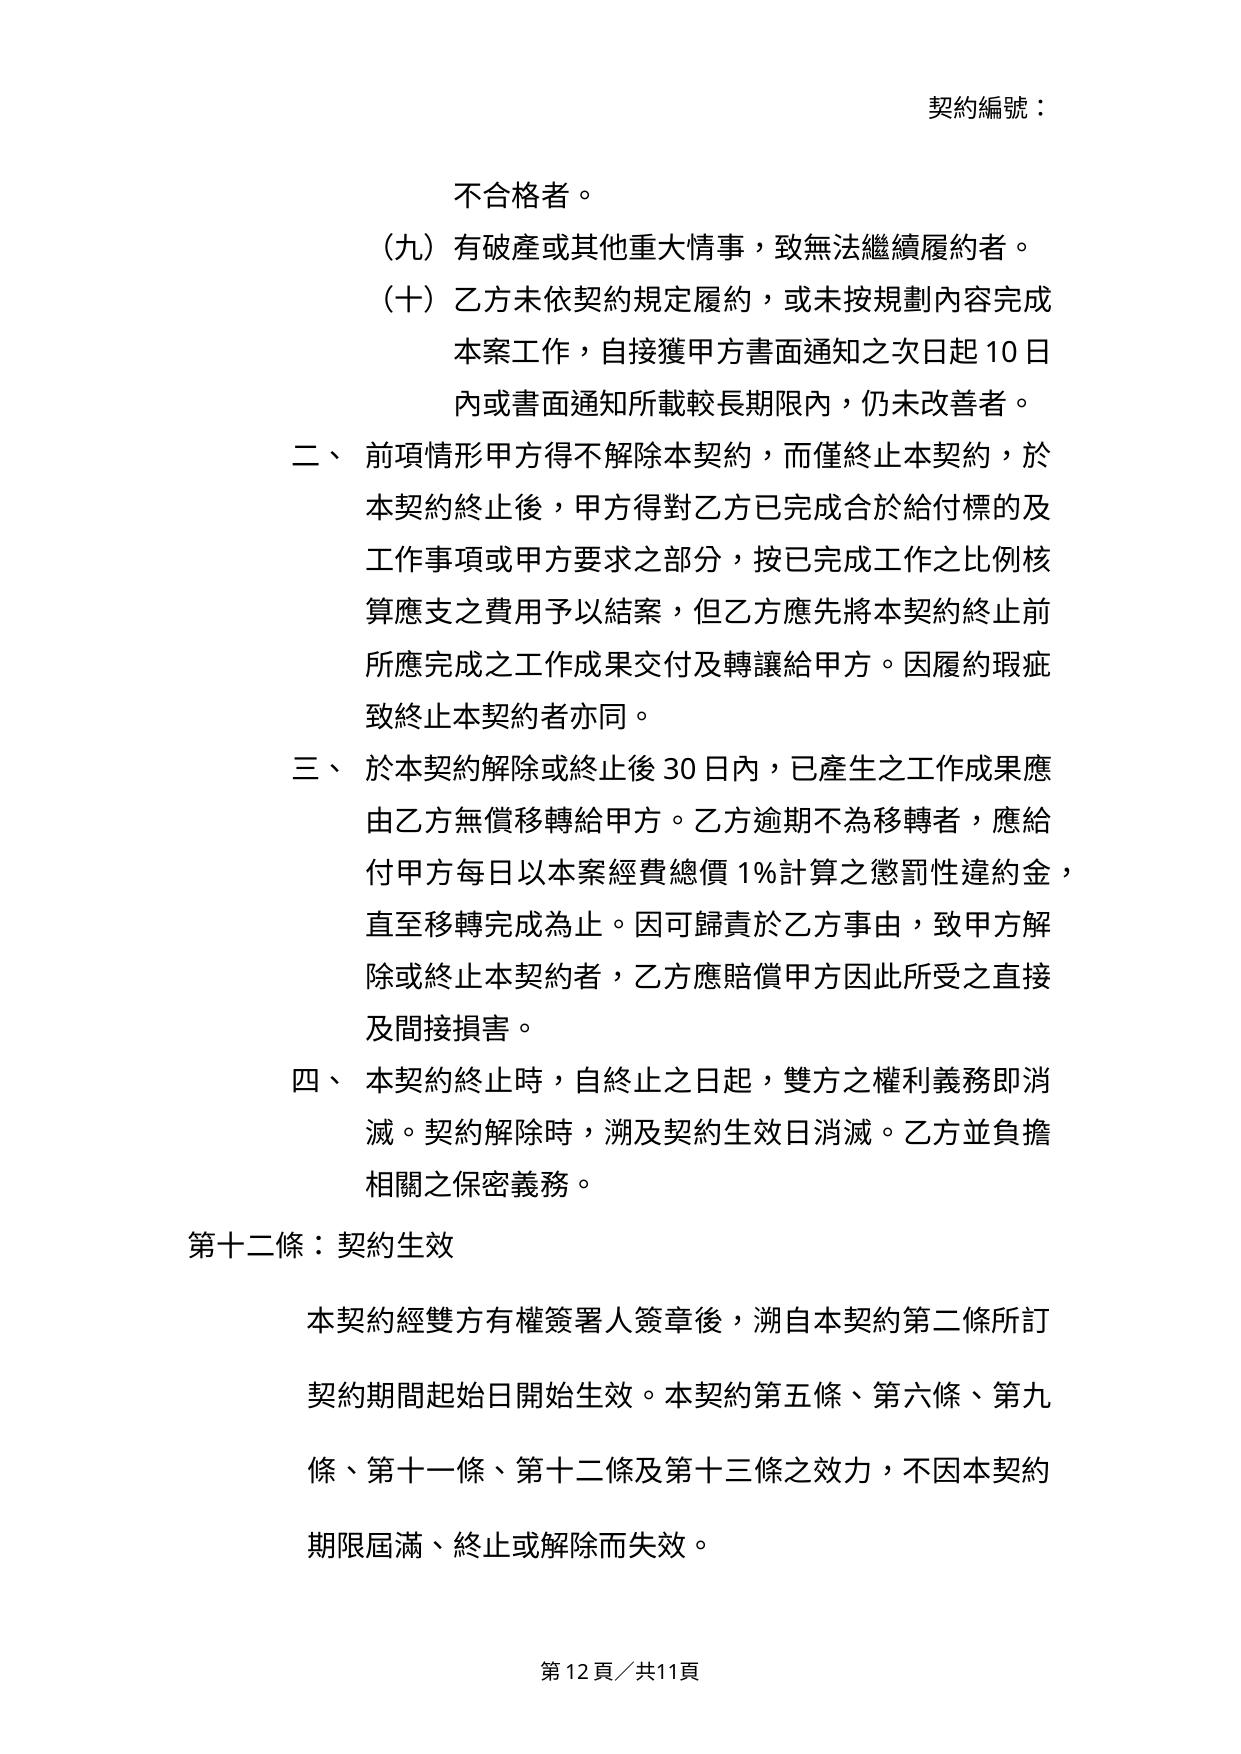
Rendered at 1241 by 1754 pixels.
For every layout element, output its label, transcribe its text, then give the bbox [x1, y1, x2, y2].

list 前項情形甲方得不解除本契約，而僅終止本契約，於本契約終止後，甲方得對乙方已完成合於給付標的及工作事項或甲方要求之部分，按已完成工作之比例核算應支之費用予以結案，但乙方應先將本契約終止前所應完成之工作成果交付及轉讓給甲方。因履約瑕疵致終止本契約者亦同。 [291, 425, 1053, 737]
list 契約生效 [187, 1206, 1053, 1281]
list 乙方未依契約規定履約，或未按規劃內容完成本案工作，自接獲甲方書面通知之次日起10日內或書面通知所載較長期限內，仍未改善者。 [365, 269, 1053, 425]
text 本契約經雙方有權簽署人簽章後，溯自本契約第二條所訂契約期間起始日開始生效。本契約第五條、第六條、第九條、第十一條、第十二條及第十三條之效力，不因本契約期限屆滿、終止或解除而失效。 [187, 1281, 1053, 1581]
list 於本契約解除或終止後30日內，已產生之工作成果應由乙方無償移轉給甲方。乙方逾期不為移轉者，應給付甲方每日以本案經費總價1%計算之懲罰性違約金，直至移轉完成為止。因可歸責於乙方事由，致甲方解除或終止本契約者，乙方應賠償甲方因此所受之直接及間接損害。 [291, 737, 1053, 1050]
list 本契約終止時，自終止之日起，雙方之權利義務即消滅。契約解除時，溯及契約生效日消滅。乙方並負擔相關之保密義務。 [291, 1050, 1053, 1206]
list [365, 164, 1053, 217]
list 有破產或其他重大情事，致無法繼續履約者。 [365, 217, 1053, 269]
